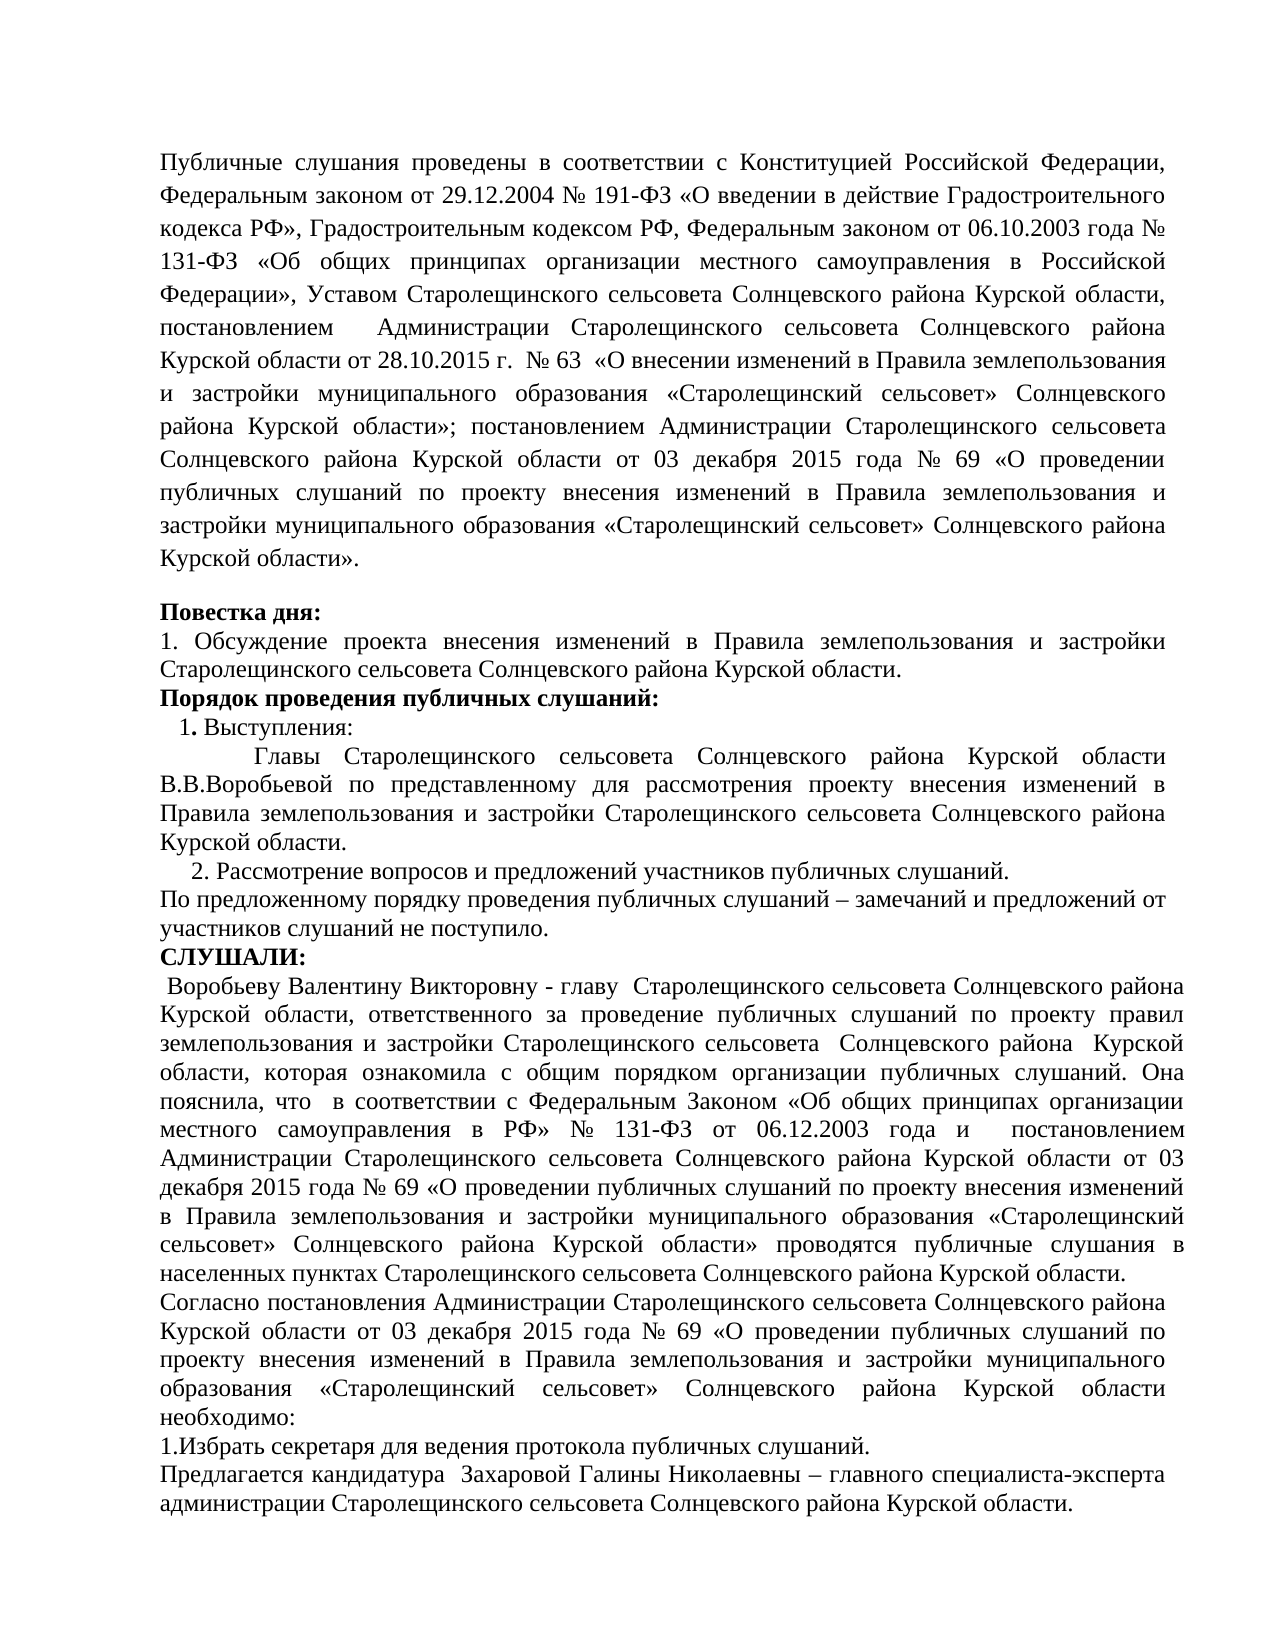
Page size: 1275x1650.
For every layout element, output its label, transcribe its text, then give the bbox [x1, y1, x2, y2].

text Воробьеву Валентину Викторовну - главу Старолещинского сельсовета Солнцевского района Курской области, ответственного за проведение публичных слушаний по проекту правил землепользования и застройки Старолещинского сельсовета Солнцевского района Курской области, которая ознакомила с общим порядком организации публичных слушаний. Она пояснила, что в соответствии с Федеральным Законом «Об общих принципах организации местного самоуправления в РФ» № 131-ФЗ от 06.12.2003 года и постановлением Администрации Старолещинского сельсовета Солнцевского района Курской области от 03 декабря 2015 года № 69 «О проведении публичных слушаний по проекту внесения изменений в Правила землепользования и застройки муниципального образования «Старолещинский сельсовет» Солнцевского района Курской области» проводятся публичные слушания в населенных пунктах Старолещинского сельсовета Солнцевского района Курской области. [159, 971, 1185, 1287]
text Главы Старолещинского сельсовета Солнцевского района Курской области В.В.Воробьевой по представленному для рассмотрения проекту внесения изменений в Правила землепользования и застройки Старолещинского сельсовета Солнцевского района Курской области. [159, 741, 1167, 856]
text СЛУШАЛИ: [159, 942, 1167, 971]
text Повестка дня: [159, 597, 1167, 626]
text Публичные слушания проведены в соответствии с Конституцией Российской Федерации, Федеральным законом от 29.12.2004 № 191-ФЗ «О введении в действие Градостроительного кодекса РФ», Градостроительным кодексом РФ, Федеральным законом от 06.10.2003 года № 131-ФЗ «Об общих принципах организации местного самоуправления в Российской Федерации», Уставом Старолещинского сельсовета Солнцевского района Курской области, постановлением Администрации Старолещинского сельсовета Солнцевского района Курской области от 28.10.2015 г. № 63 «О внесении изменений в Правила землепользования и застройки муниципального образования «Старолещинский сельсовет» Солнцевского района Курской области»; постановлением Администрации Старолещинского сельсовета Солнцевского района Курской области от 03 декабря 2015 года № 69 «О проведении публичных слушаний по проекту внесения изменений в Правила землепользования и застройки муниципального образования «Старолещинский сельсовет» Солнцевского района Курской области». [159, 147, 1167, 572]
text 2. Рассмотрение вопросов и предложений участников публичных слушаний. [159, 856, 1167, 884]
text 1. Обсуждение проекта внесения изменений в Правила землепользования и застройки Старолещинского сельсовета Солнцевского района Курской области. [159, 626, 1167, 683]
text Предлагается кандидатура Захаровой Галины Николаевны – главного специалиста-эксперта администрации Старолещинского сельсовета Солнцевского района Курской области. [159, 1459, 1167, 1517]
text По предложенному порядку проведения публичных слушаний – замечаний и предложений от участников слушаний не поступило. [159, 884, 1167, 942]
text 1.Избрать секретаря для ведения протокола публичных слушаний. [159, 1431, 1167, 1459]
text 1. Выступления: [159, 712, 1167, 741]
text Согласно постановления Администрации Старолещинского сельсовета Солнцевского района Курской области от 03 декабря 2015 года № 69 «О проведении публичных слушаний по проекту внесения изменений в Правила землепользования и застройки муниципального образования «Старолещинский сельсовет» Солнцевского района Курской области необходимо: [159, 1287, 1167, 1431]
text Порядок проведения публичных слушаний: [159, 683, 1167, 712]
